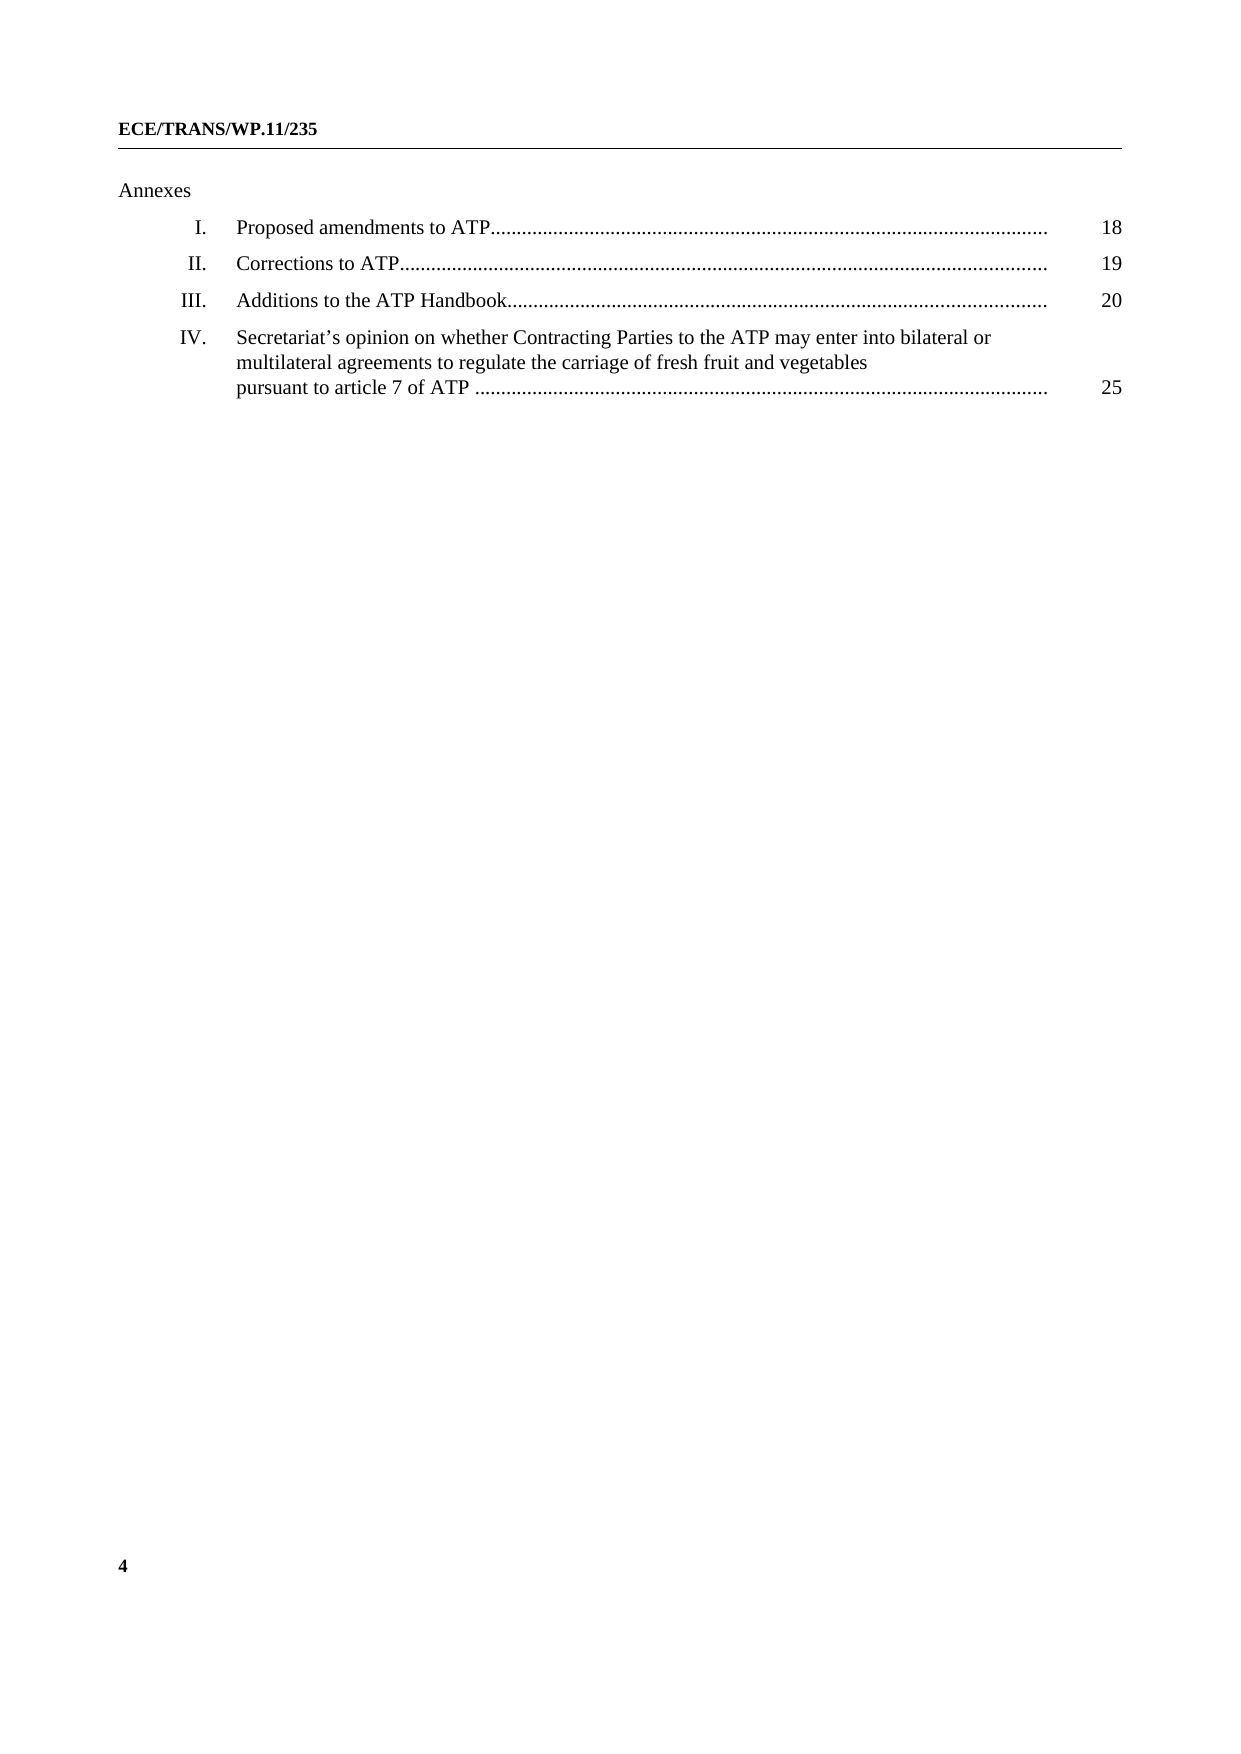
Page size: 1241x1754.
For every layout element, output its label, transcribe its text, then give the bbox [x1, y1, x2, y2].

text III. Additions to the ATP Handbook 20 [118, 287, 1122, 312]
text Annexes [118, 177, 1122, 202]
text II. Corrections to ATP 19 [118, 250, 1122, 275]
text IV. Secretariat’s opinion on whether Contracting Parties to the ATP may enter into bilateral or multilateral agreements to regulate the carriage of fresh fruit and vegetables pursuant to article 7 of ATP 25 [118, 324, 1122, 399]
text I. Proposed amendments to ATP 18 [118, 214, 1122, 239]
